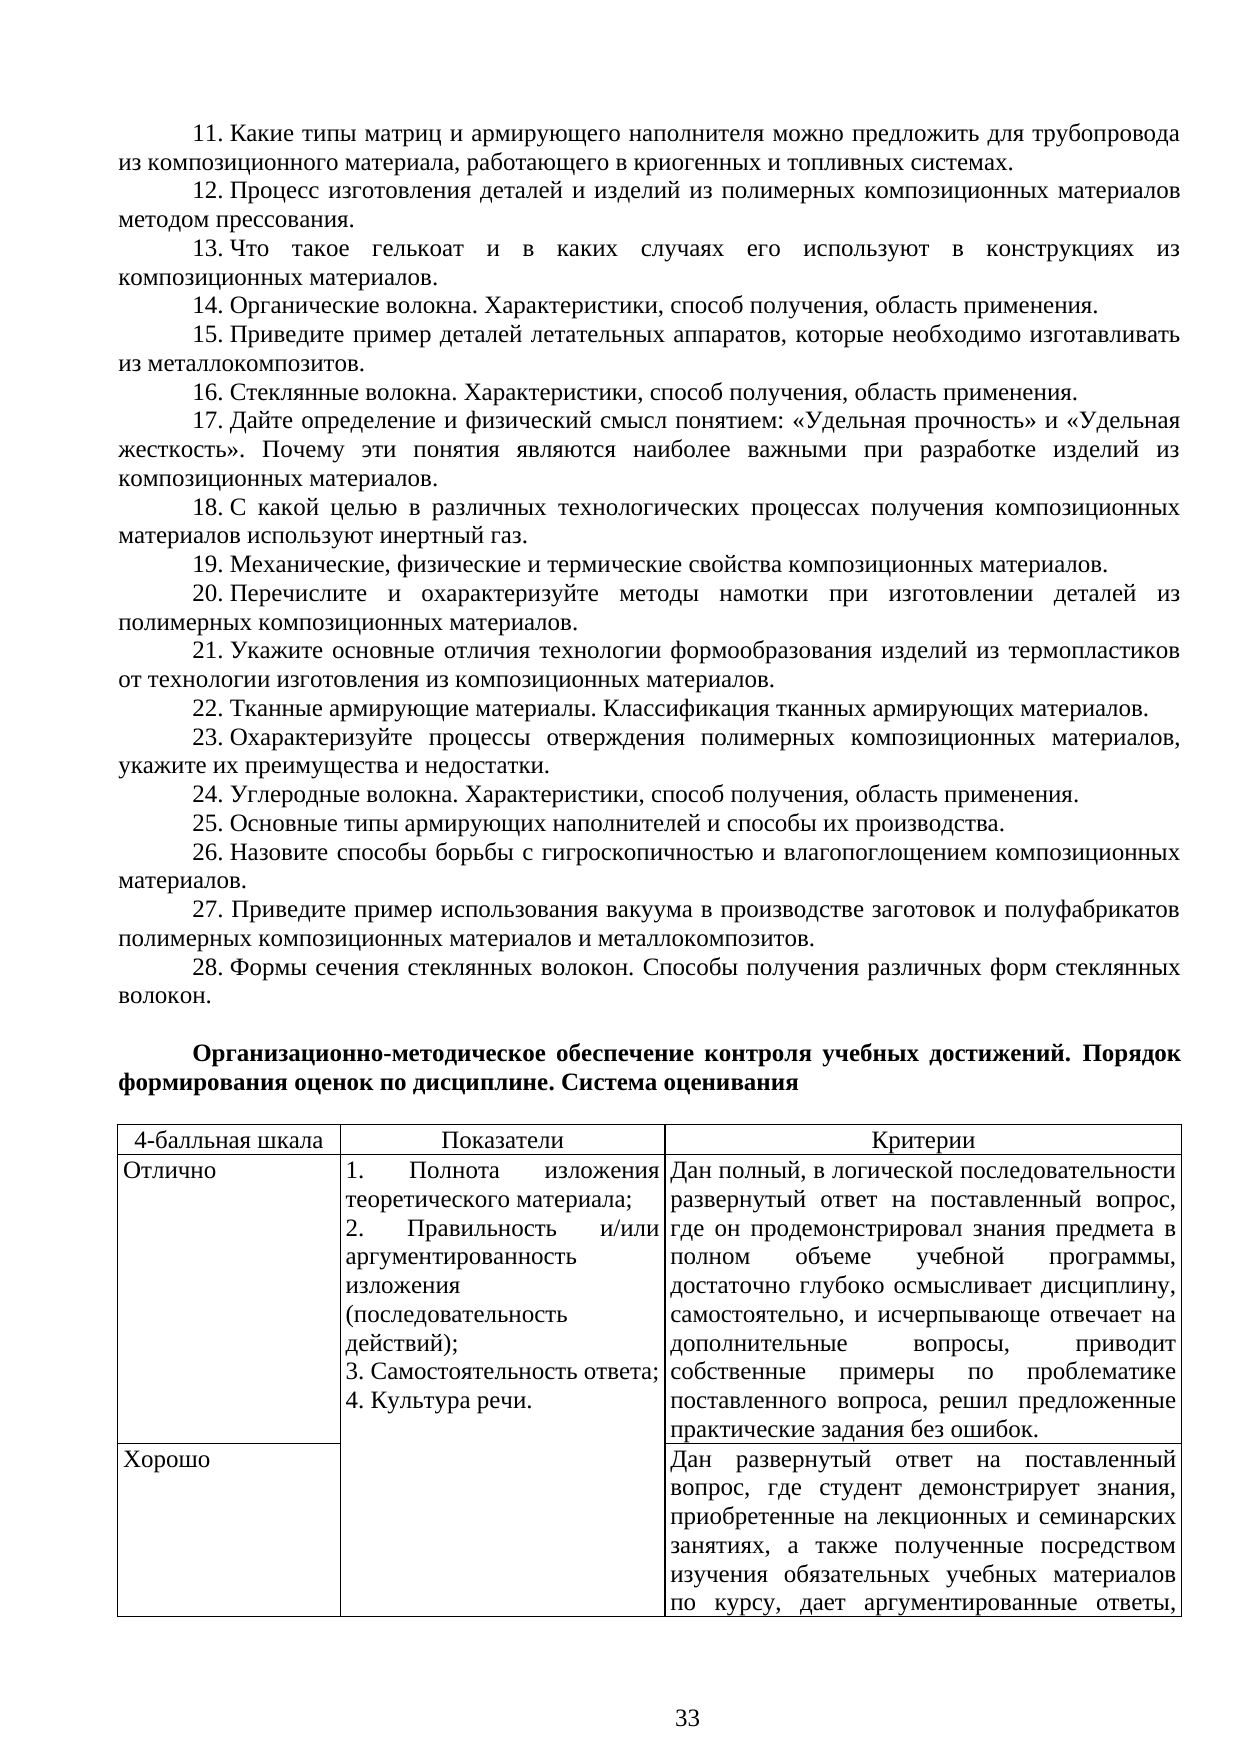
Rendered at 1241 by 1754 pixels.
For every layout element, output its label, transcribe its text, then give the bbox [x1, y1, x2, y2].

text 19. Механические, физические и термические свойства композиционных материалов. [118, 549, 1181, 578]
table_header Критерии [666, 1125, 1181, 1154]
table_header Показатели [341, 1125, 664, 1154]
text 21. Укажите основные отличия технологии формообразования изделий из термопластиков от технологии изготовления из композиционных материалов. [118, 636, 1181, 693]
table_cell 1. Полнота изложения теоретического материала; 2. Правильность и/или аргументированность изложения (последовательность действий); 3. Самостоятельность ответа; 4. Культура речи. [341, 1155, 664, 1616]
text 14. Органические волокна. Характеристики, способ получения, область применения. [118, 291, 1181, 319]
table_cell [666, 1444, 1181, 1616]
text 27. Приведите пример использования вакуума в производстве заготовок и полуфабрикатов полимерных композиционных материалов и металлокомпозитов. [118, 894, 1181, 952]
text 23. Охарактеризуйте процессы отверждения полимерных композиционных материалов, укажите их преимущества и недостатки. [118, 722, 1181, 779]
text 20. Перечислите и охарактеризуйте методы намотки при изготовлении деталей из полимерных композиционных материалов. [118, 578, 1181, 636]
text 12. Процесс изготовления деталей и изделий из полимерных композиционных материалов методом прессования. [118, 176, 1181, 233]
text 11. Какие типы матриц и армирующего наполнителя можно предложить для трубопровода из композиционного материала, работающего в криогенных и топливных системах. [118, 118, 1181, 176]
text 24. Углеродные волокна. Характеристики, способ получения, область применения. [118, 779, 1181, 808]
text 28. Формы сечения стеклянных волокон. Способы получения различных форм стеклянных волокон. [118, 952, 1181, 1009]
table_cell Хорошо [118, 1444, 340, 1616]
text 15. Приведите пример деталей летательных аппаратов, которые необходимо изготавливать из металлокомпозитов. [118, 319, 1181, 377]
table_header 4-балльная шкала [118, 1125, 340, 1154]
text 26. Назовите способы борьбы с гигроскопичностью и влагопоглощением композиционных материалов. [118, 837, 1181, 894]
text 17. Дайте определение и физический смысл понятием: «Удельная прочность» и «Удельная жесткость». Почему эти понятия являются наиболее важными при разработке изделий из композиционных материалов. [118, 406, 1181, 492]
text 25. Основные типы армирующих наполнителей и способы их производства. [118, 808, 1181, 837]
text 18. С какой целью в различных технологических процессах получения композиционных материалов используют инертный газ. [118, 492, 1181, 549]
text Организационно-методическое обеспечение контроля учебных достижений. Порядок формирования оценок по дисциплине. Система оценивания [118, 1038, 1181, 1096]
table_cell Дан полный, в логической последовательности развернутый ответ на поставленный вопрос, где он продемонстрировал знания предмета в полном объеме учебной программы, достаточно глубоко осмысливает дисциплину, самостоятельно, и исчерпывающе отвечает на дополнительные вопросы, приводит собственные примеры по проблематике поставленного вопроса, решил предложенные практические задания без ошибок. [666, 1155, 1181, 1443]
table_cell Отлично [118, 1155, 340, 1443]
text 16. Стеклянные волокна. Характеристики, способ получения, область применения. [118, 377, 1181, 406]
text 13. Что такое гелькоат и в каких случаях его используют в конструкциях из композиционных материалов. [118, 233, 1181, 291]
text 22. Тканные армирующие материалы. Классификация тканных армирующих материалов. [118, 693, 1181, 722]
